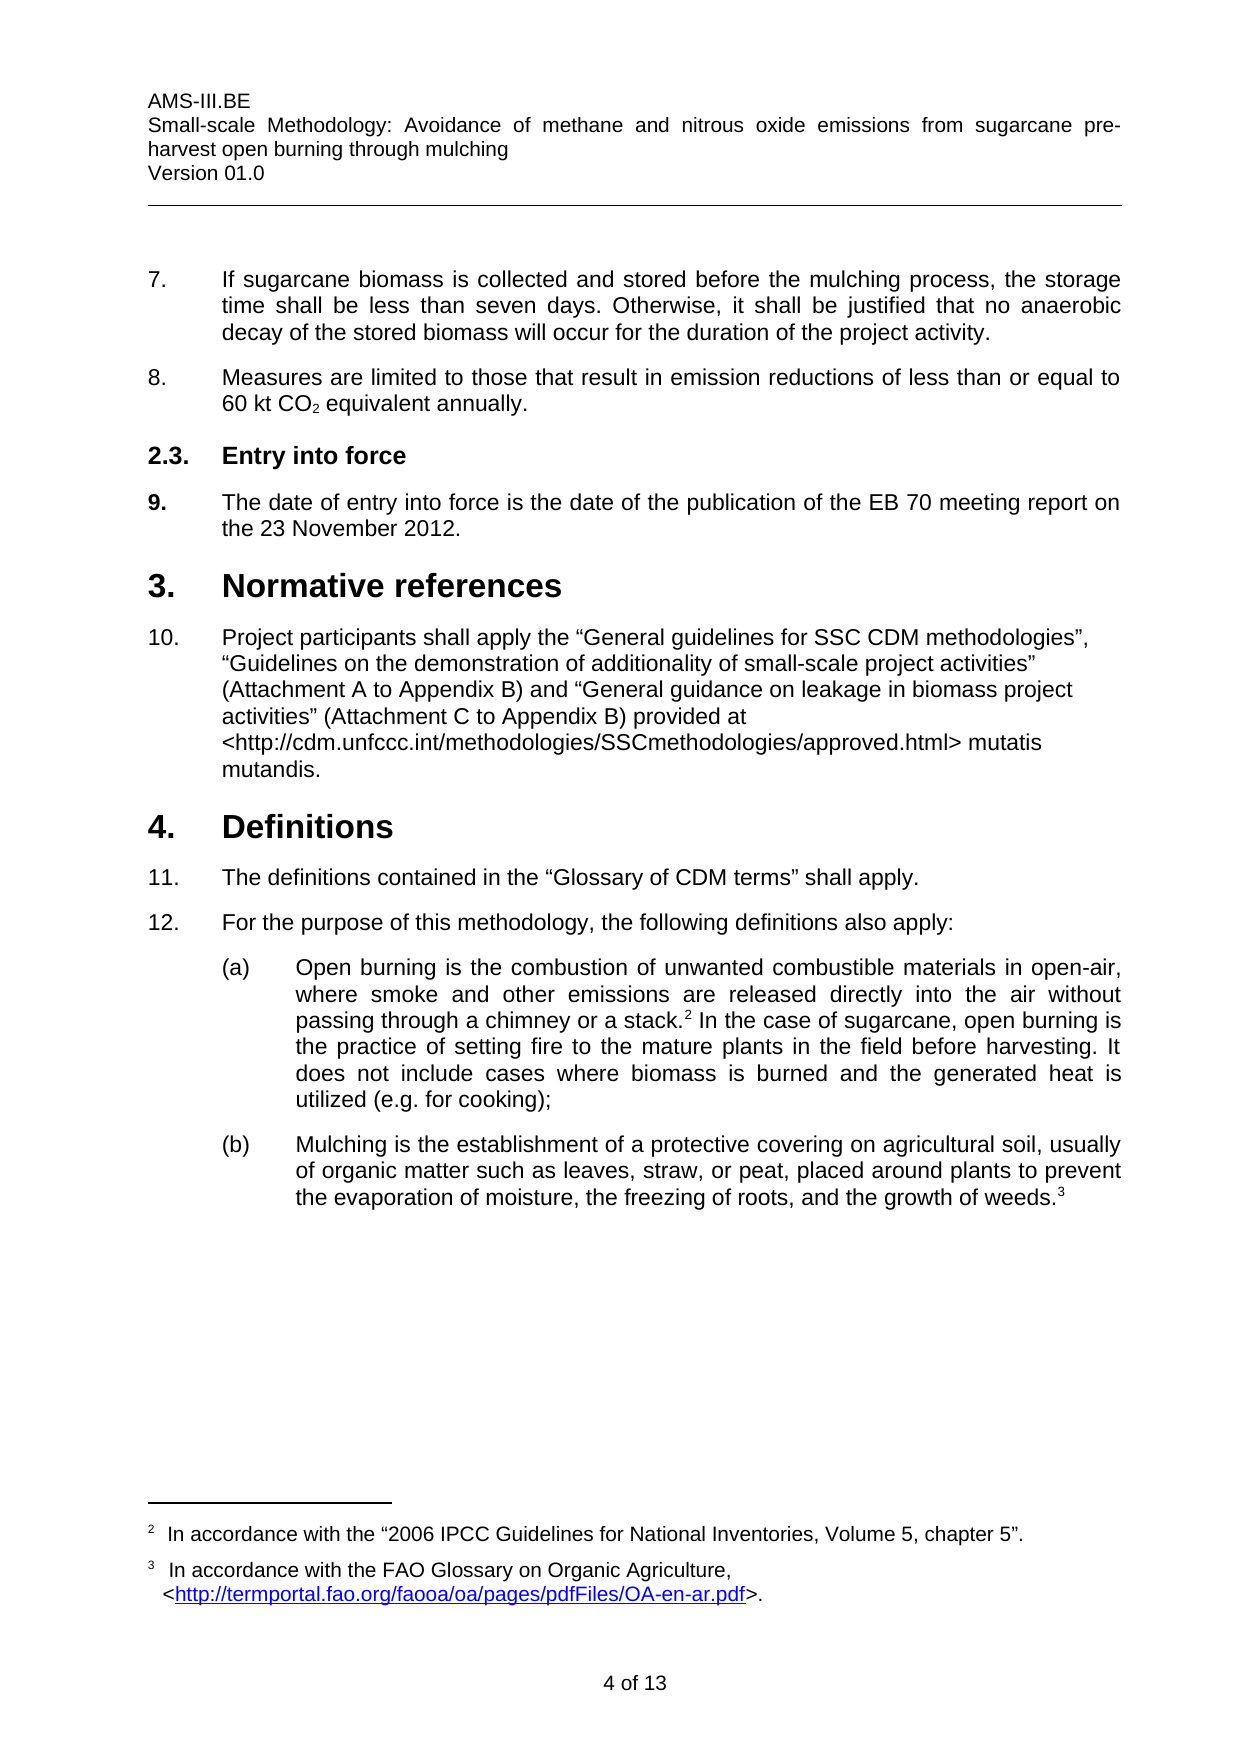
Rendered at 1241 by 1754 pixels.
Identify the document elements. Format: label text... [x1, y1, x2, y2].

text The date of entry into force is the date of the publication of the EB 70 meeting report on the 23 November 2012. [148, 489, 1122, 542]
text Definitions [148, 807, 1122, 845]
text The definitions contained in the “Glossary of CDM terms” shall apply. [148, 864, 1122, 890]
text Open burning is the combustion of unwanted combustible materials in open-air, where smoke and other emissions are released directly into the air without passing through a chimney or a stack. In the case of sugarcane, open burning is the practice of setting fire to the mature plants in the field before harvesting. It does not include cases where biomass is burned and the generated heat is utilized (e.g. for cooking); [222, 954, 1122, 1112]
list Normative references [148, 567, 1122, 605]
list Project participants shall apply the “General guidelines for SSC CDM methodologies”, “Guidelines on the demonstration of additionality of small-scale project activities” (Attachment A to Appendix B) and “General guidance on leakage in biomass project activities” (Attachment C to Appendix B) provided at <http://cdm.unfccc.int/methodologies/SSCmethodologies/approved.html> mutatis mutandis. [148, 624, 1122, 782]
text Entry into force [148, 441, 1122, 470]
text For the purpose of this methodology, the following definitions also apply: [148, 909, 1122, 936]
list Measures are limited to those that result in emission reductions of less than or equal to 60 kt CO2 equivalent annually. [148, 364, 1122, 416]
text Mulching is the establishment of a protective covering on agricultural soil, usually of organic matter such as leaves, straw, or peat, placed around plants to prevent the evaporation of moisture, the freezing of roots, and the growth of weeds. [222, 1131, 1122, 1210]
list If sugarcane biomass is collected and stored before the mulching process, the storage time shall be less than seven days. Otherwise, it shall be justified that no anaerobic decay of the stored biomass will occur for the duration of the project activity. [148, 266, 1122, 345]
